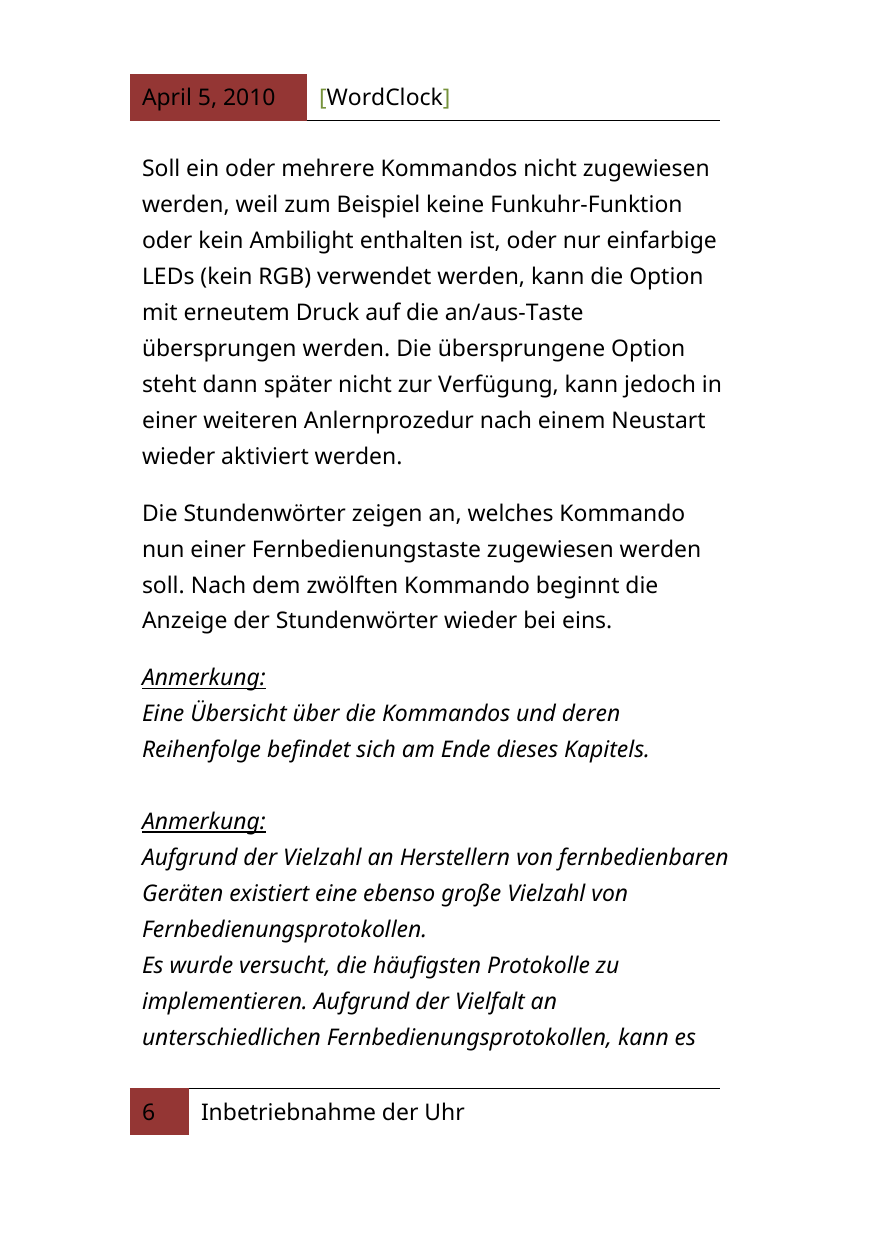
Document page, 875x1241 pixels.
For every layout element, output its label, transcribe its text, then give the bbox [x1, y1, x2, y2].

text Eine Übersicht über die Kommandos und deren Reihenfolge befindet sich am Ende dieses Kapitels. [142, 697, 732, 764]
text Die Stundenwörter zeigen an, welches Kommando nun einer Fernbedienungstaste zugewiesen werden soll. Nach dem zwölften Kommando beginnt die Anzeige der Stundenwörter wieder bei eins. [142, 497, 732, 636]
text Aufgrund der Vielzahl an Herstellern von fernbedienbaren Geräten existiert eine ebenso große Vielzahl von Fernbedienungsprotokollen. [142, 841, 732, 944]
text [142, 949, 732, 1052]
text Anmerkung: [142, 805, 732, 836]
text Anmerkung: [142, 661, 732, 692]
text Soll ein oder mehrere Kommandos nicht zugewiesen werden, weil zum Beispiel keine Funkuhr-Funktion oder kein Ambilight enthalten ist, oder nur einfarbige LEDs (kein RGB) verwendet werden, kann die Option mit erneutem Druck auf die an/aus-Taste übersprungen werden. Die übersprungene Option steht dann später nicht zur Verfügung, kann jedoch in einer weiteren Anlernprozedur nach einem Neustart wieder aktiviert werden. [142, 152, 732, 471]
